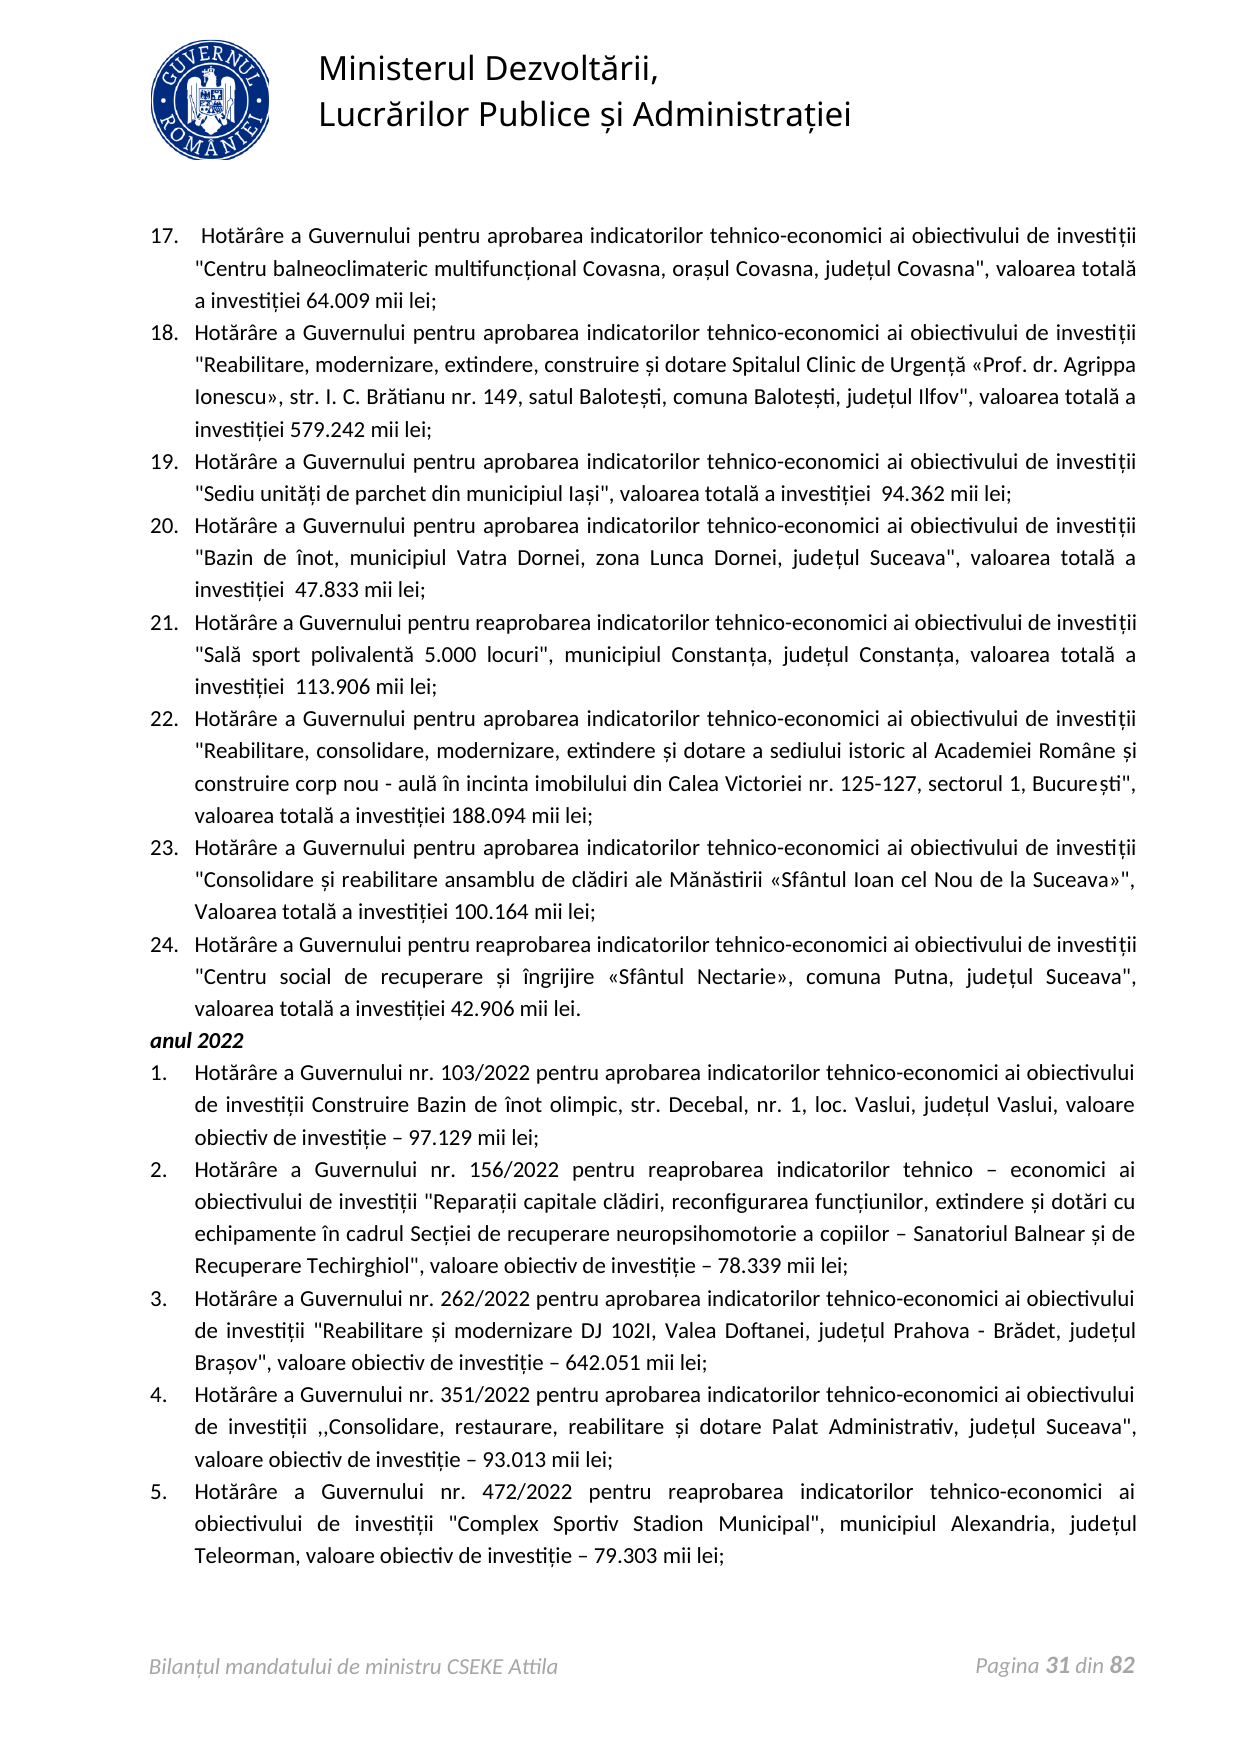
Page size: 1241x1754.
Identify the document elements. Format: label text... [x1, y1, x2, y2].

text 4. Hotărâre a Guvernului nr. 351/2022 pentru aprobarea indicatorilor tehnico-economici ai obiectivului de investiţii ,,Consolidare, restaurare, reabilitare şi dotare Palat Administrativ, judeţul Suceava", valoare obiectiv de investiție – 93.013 mii lei; [150, 1380, 1137, 1473]
text 22. Hotărâre a Guvernului pentru aprobarea indicatorilor tehnico-economici ai obiectivului de investiţii "Reabilitare, consolidare, modernizare, extindere şi dotare a sediului istoric al Academiei Române şi construire corp nou - aulă în incinta imobilului din Calea Victoriei nr. 125-127, sectorul 1, Bucureşti", valoarea totală a investiției 188.094 mii lei; [150, 704, 1137, 829]
text 21. Hotărâre a Guvernului pentru reaprobarea indicatorilor tehnico-economici ai obiectivului de investiţii "Sală sport polivalentă 5.000 locuri", municipiul Constanţa, judeţul Constanţa, valoarea totală a investiției 113.906 mii lei; [150, 608, 1137, 700]
text 23. Hotărâre a Guvernului pentru aprobarea indicatorilor tehnico-economici ai obiectivului de investiţii "Consolidare şi reabilitare ansamblu de clădiri ale Mănăstirii «Sfântul Ioan cel Nou de la Suceava»", Valoarea totală a investiției 100.164 mii lei; [150, 833, 1137, 926]
text 3. Hotărâre a Guvernului nr. 262/2022 pentru aprobarea indicatorilor tehnico-economici ai obiectivului de investiţii "Reabilitare şi modernizare DJ 102I, Valea Doftanei, judeţul Prahova - Brădet, judeţul Braşov", valoare obiectiv de investiție – 642.051 mii lei; [150, 1284, 1137, 1376]
text 18. Hotărâre a Guvernului pentru aprobarea indicatorilor tehnico-economici ai obiectivului de investiţii "Reabilitare, modernizare, extindere, construire şi dotare Spitalul Clinic de Urgenţă «Prof. dr. Agrippa Ionescu», str. I. C. Brătianu nr. 149, satul Baloteşti, comuna Baloteşti, judeţul Ilfov", valoarea totală a investiției 579.242 mii lei; [150, 318, 1137, 443]
text anul 2022 [150, 1026, 1137, 1054]
text 17. Hotărâre a Guvernului pentru aprobarea indicatorilor tehnico-economici ai obiectivului de investiţii "Centru balneoclimateric multifuncţional Covasna, oraşul Covasna, judeţul Covasna", valoarea totală a investiției 64.009 mii lei; [150, 222, 1137, 314]
text 24. Hotărâre a Guvernului pentru reaprobarea indicatorilor tehnico-economici ai obiectivului de investiţii "Centru social de recuperare şi îngrijire «Sfântul Nectarie», comuna Putna, judeţul Suceava", valoarea totală a investiției 42.906 mii lei. [150, 930, 1137, 1022]
text 19. Hotărâre a Guvernului pentru aprobarea indicatorilor tehnico-economici ai obiectivului de investiţii "Sediu unităţi de parchet din municipiul Iaşi", valoarea totală a investiției 94.362 mii lei; [150, 447, 1137, 507]
text 5. Hotărâre a Guvernului nr. 472/2022 pentru reaprobarea indicatorilor tehnico-economici ai obiectivului de investiţii "Complex Sportiv Stadion Municipal", municipiul Alexandria, judeţul Teleorman, valoare obiectiv de investiție – 79.303 mii lei; [150, 1477, 1137, 1569]
text 20. Hotărâre a Guvernului pentru aprobarea indicatorilor tehnico-economici ai obiectivului de investiţii "Bazin de înot, municipiul Vatra Dornei, zona Lunca Dornei, judeţul Suceava", valoarea totală a investiției 47.833 mii lei; [150, 511, 1137, 604]
picture [150, 39, 269, 159]
text 1. Hotărâre a Guvernului nr. 103/2022 pentru aprobarea indicatorilor tehnico-economici ai obiectivului de investiții Construire Bazin de înot olimpic, str. Decebal, nr. 1, loc. Vaslui, județul Vaslui, valoare obiectiv de investiție – 97.129 mii lei; [150, 1058, 1137, 1151]
text 2. Hotărâre a Guvernului nr. 156/2022 pentru reaprobarea indicatorilor tehnico – economici ai obiectivului de investiții "Reparații capitale clădiri, reconfigurarea funcțiunilor, extindere și dotări cu echipamente în cadrul Secției de recuperare neuropsihomotorie a copiilor – Sanatoriul Balnear și de Recuperare Techirghiol", valoare obiectiv de investiție – 78.339 mii lei; [150, 1155, 1137, 1279]
